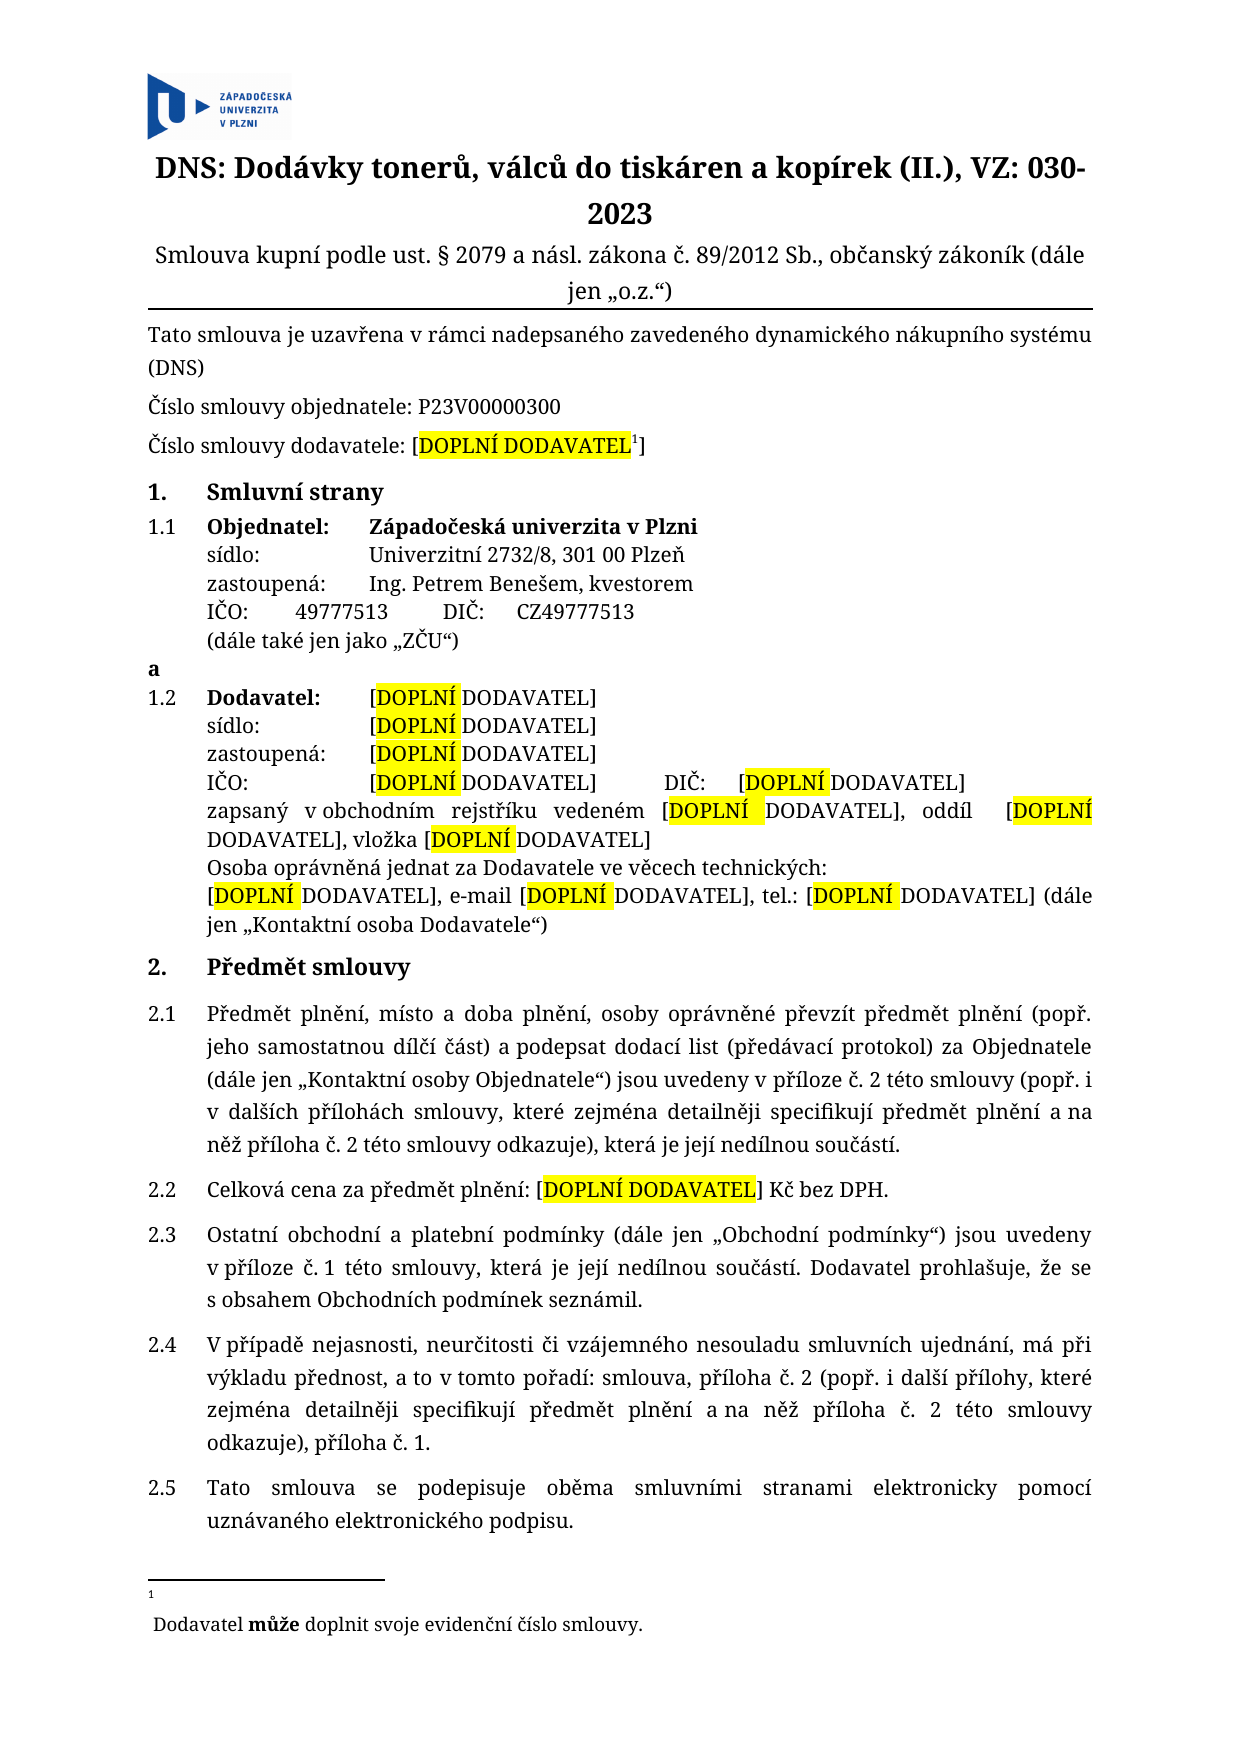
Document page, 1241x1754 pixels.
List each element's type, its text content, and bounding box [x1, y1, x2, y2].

text IČO: [DOPLNÍ DODAVATEL] DIČ: [DOPLNÍ DODAVATEL] [830, 768, 1093, 796]
list Ostatní obchodní a platební podmínky (dále jen „Obchodní podmínky“) jsou uvedeny v příloze č. 1 této smlouvy, která je její nedílnou součástí. Dodavatel prohlašuje, že se s obsahem Obchodních podmínek seznámil. [148, 1220, 1093, 1314]
list Dodavatel: [DOPLNÍ DODAVATEL] [148, 683, 376, 711]
list Objednatel: Západočeská univerzita v Plzni [148, 512, 1093, 540]
text [DOPLNÍ DODAVATEL], e-mail [DOPLNÍ DODAVATEL], tel.: [DOPLNÍ DODAVATEL] (dále jen „Kontaktní osoba Dodavatele“) [207, 882, 1093, 938]
text (dále také jen jako „ZČU“) [207, 626, 1093, 654]
text Číslo smlouvy dodavatele: [DOPLNÍ DODAVATEL] [148, 431, 419, 459]
list Dodavatel: [DOPLNÍ DODAVATEL] [461, 683, 1093, 711]
text Číslo smlouvy dodavatele: [DOPLNÍ DODAVATEL] [631, 431, 1093, 459]
text sídlo: [DOPLNÍ DODAVATEL] [207, 711, 376, 739]
text IČO: 49777513 DIČ: CZ49777513 [207, 597, 1093, 626]
text zastoupená: Ing. Petrem Benešem, kvestorem [207, 569, 1093, 597]
text Tato smlouva je uzavřena v rámci nadepsaného zavedeného dynamického nákupního systému (DNS) [148, 321, 1093, 382]
list V případě nejasnosti, neurčitosti či vzájemného nesouladu smluvních ujednání, má při výkladu přednost, a to v tomto pořadí: smlouva, příloha č. 2 (popř. i další přílohy, které zejména detailněji specifikují předmět plnění a na něž příloha č. 2 této smlouvy odkazuje), příloha č. 1. [148, 1330, 1093, 1457]
picture [147, 73, 292, 140]
list Celková cena za předmět plnění: [DOPLNÍ DODAVATEL] Kč bez DPH. [148, 1175, 543, 1203]
text sídlo: Univerzitní 2732/8, 301 00 Plzeň [207, 540, 1093, 569]
text Osoba oprávněná jednat za Dodavatele ve věcech technických: [207, 853, 1093, 882]
text IČO: [DOPLNÍ DODAVATEL] DIČ: [DOPLNÍ DODAVATEL] [207, 768, 376, 796]
text a [148, 654, 1093, 683]
text Číslo smlouvy objednatele: P23V00000300 [148, 392, 1093, 421]
text Smlouva kupní podle ust. § 2079 a násl. zákona č. 89/2012 Sb., občanský zákoník (dále jen „o.z.“) [148, 239, 1093, 308]
text DNS: Dodávky tonerů, válců do tiskáren a kopírek (II.), VZ: 030-2023 [148, 148, 1093, 233]
text zastoupená: [DOPLNÍ DODAVATEL] [207, 739, 1093, 768]
list Předmět smlouvy [148, 951, 1093, 982]
list Předmět plnění, místo a doba plnění, osoby oprávněné převzít předmět plnění (popř. jeho samostatnou dílčí část) a podepsat dodací list (předávací protokol) za Objednatele (dále jen „Kontaktní osoby Objednatele“) jsou uvedeny v příloze č. 2 této smlouvy (popř. i v dalších přílohách smlouvy, které zejména detailněji specifikují předmět plnění a na něž příloha č. 2 této smlouvy odkazuje), která je její nedílnou součástí. [148, 999, 1093, 1158]
text sídlo: [DOPLNÍ DODAVATEL] [461, 711, 1093, 739]
text IČO: [DOPLNÍ DODAVATEL] DIČ: [DOPLNÍ DODAVATEL] [461, 768, 745, 796]
list Celková cena za předmět plnění: [DOPLNÍ DODAVATEL] Kč bez DPH. [756, 1175, 1093, 1203]
list Tato smlouva se podepisuje oběma smluvními stranami elektronicky pomocí uznávaného elektronického podpisu. [148, 1473, 1093, 1534]
list Smluvní strany [148, 476, 1093, 507]
text zapsaný v obchodním rejstříku vedeném [DOPLNÍ DODAVATEL], oddíl [DOPLNÍ DODAVATEL], vložka [DOPLNÍ DODAVATEL] [207, 796, 1093, 853]
